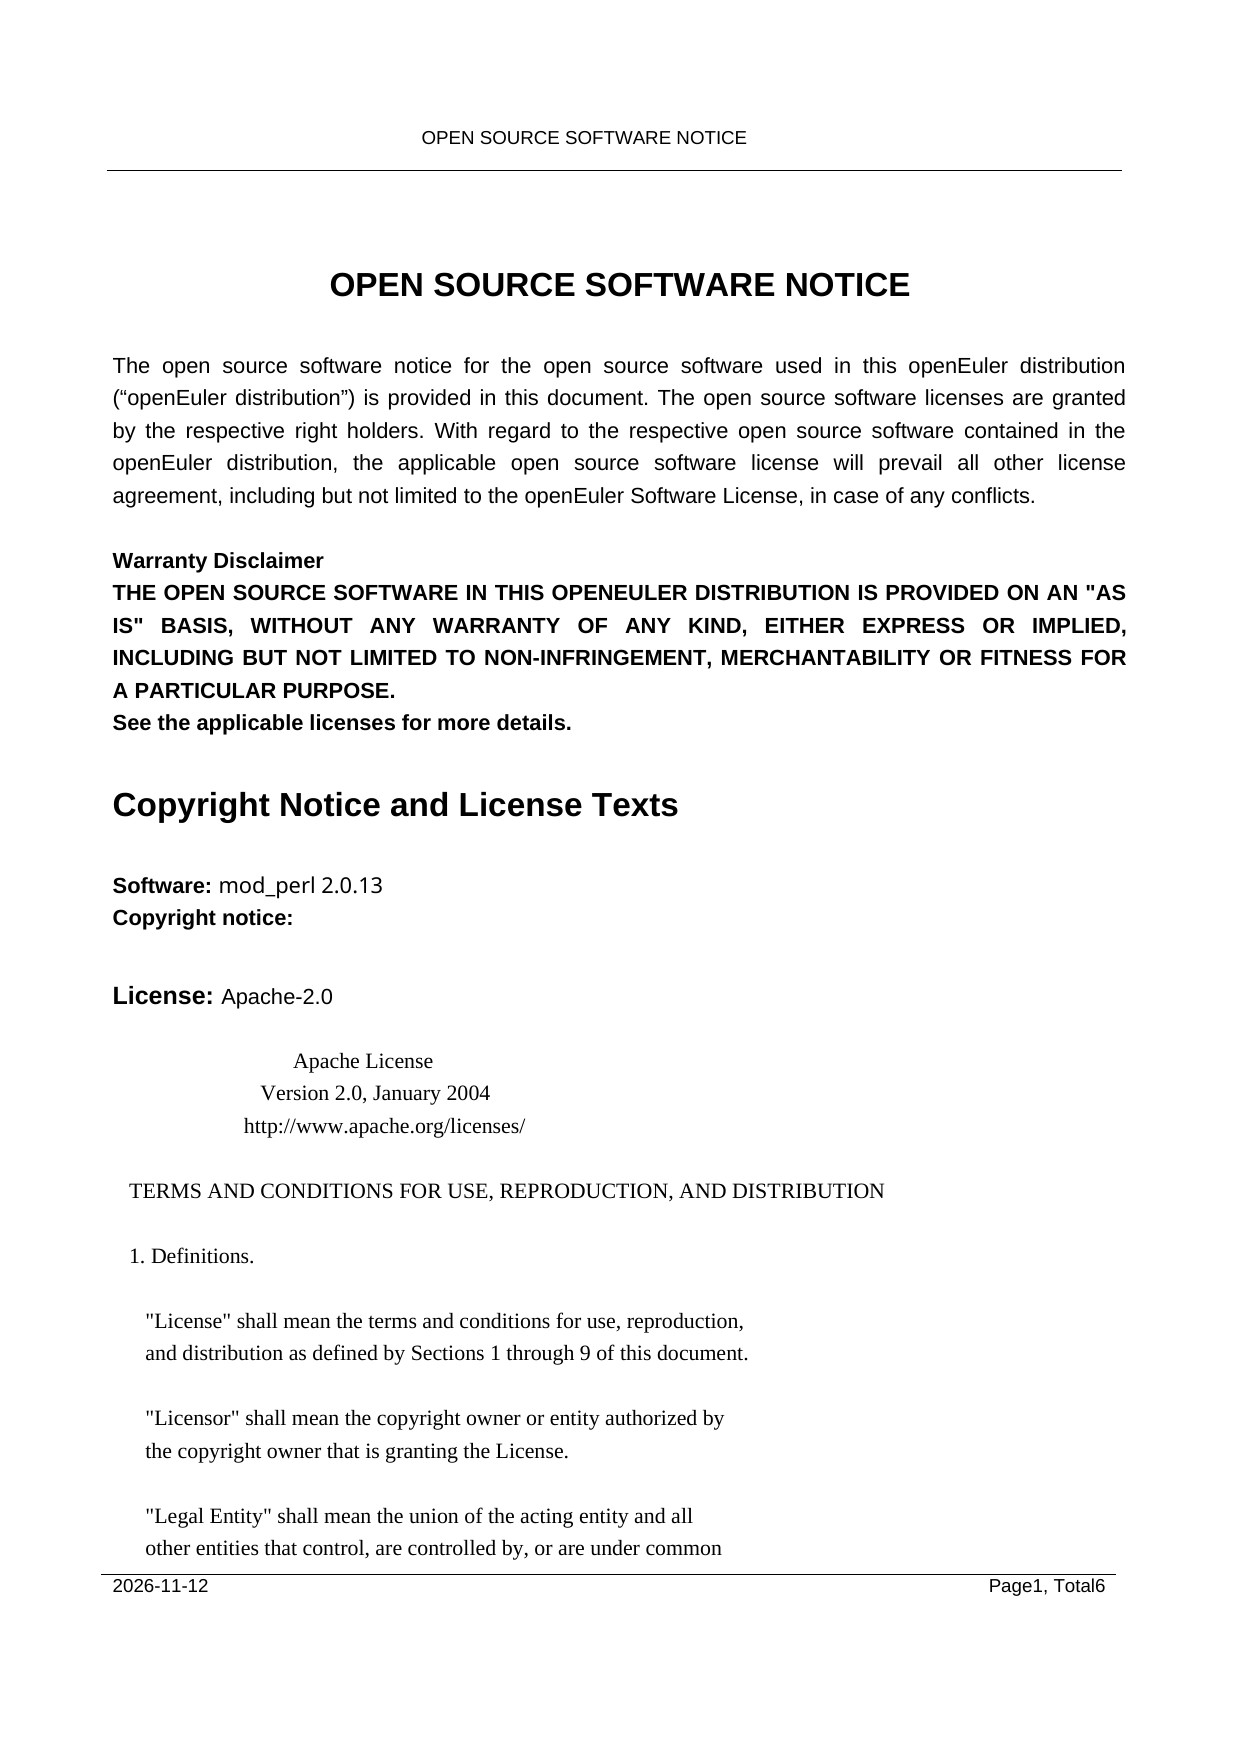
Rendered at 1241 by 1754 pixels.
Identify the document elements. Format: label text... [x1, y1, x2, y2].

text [112, 1012, 1128, 1564]
title Software: mod_perl 2.0.13 [112, 869, 1128, 901]
text License: Apache-2.0 [112, 979, 1128, 1012]
text The open source software notice for the open source software used in this openEuler distribution (“openEuler distribution”) is provided in this document. The open source software licenses are granted by the respective right holders. With regard to the respective open source software contained in the openEuler distribution, the applicable open source software license will prevail all other license agreement, including but not limited to the openEuler Software License, in case of any conflicts. [112, 349, 1128, 511]
text Copyright Notice and License Texts [112, 771, 1128, 836]
text THE OPEN SOURCE SOFTWARE IN THIS OPENEULER DISTRIBUTION IS PROVIDED ON AN "AS IS" BASIS, WITHOUT ANY WARRANTY OF ANY KIND, EITHER EXPRESS OR IMPLIED, INCLUDING BUT NOT LIMITED TO NON-INFRINGEMENT, MERCHANTABILITY OR FITNESS FOR A PARTICULAR PURPOSE. See the applicable licenses for more details. [112, 576, 1128, 739]
text Copyright notice: [112, 901, 1128, 934]
text OPEN SOURCE SOFTWARE NOTICE [112, 251, 1128, 316]
text Warranty Disclaimer [112, 544, 1128, 576]
